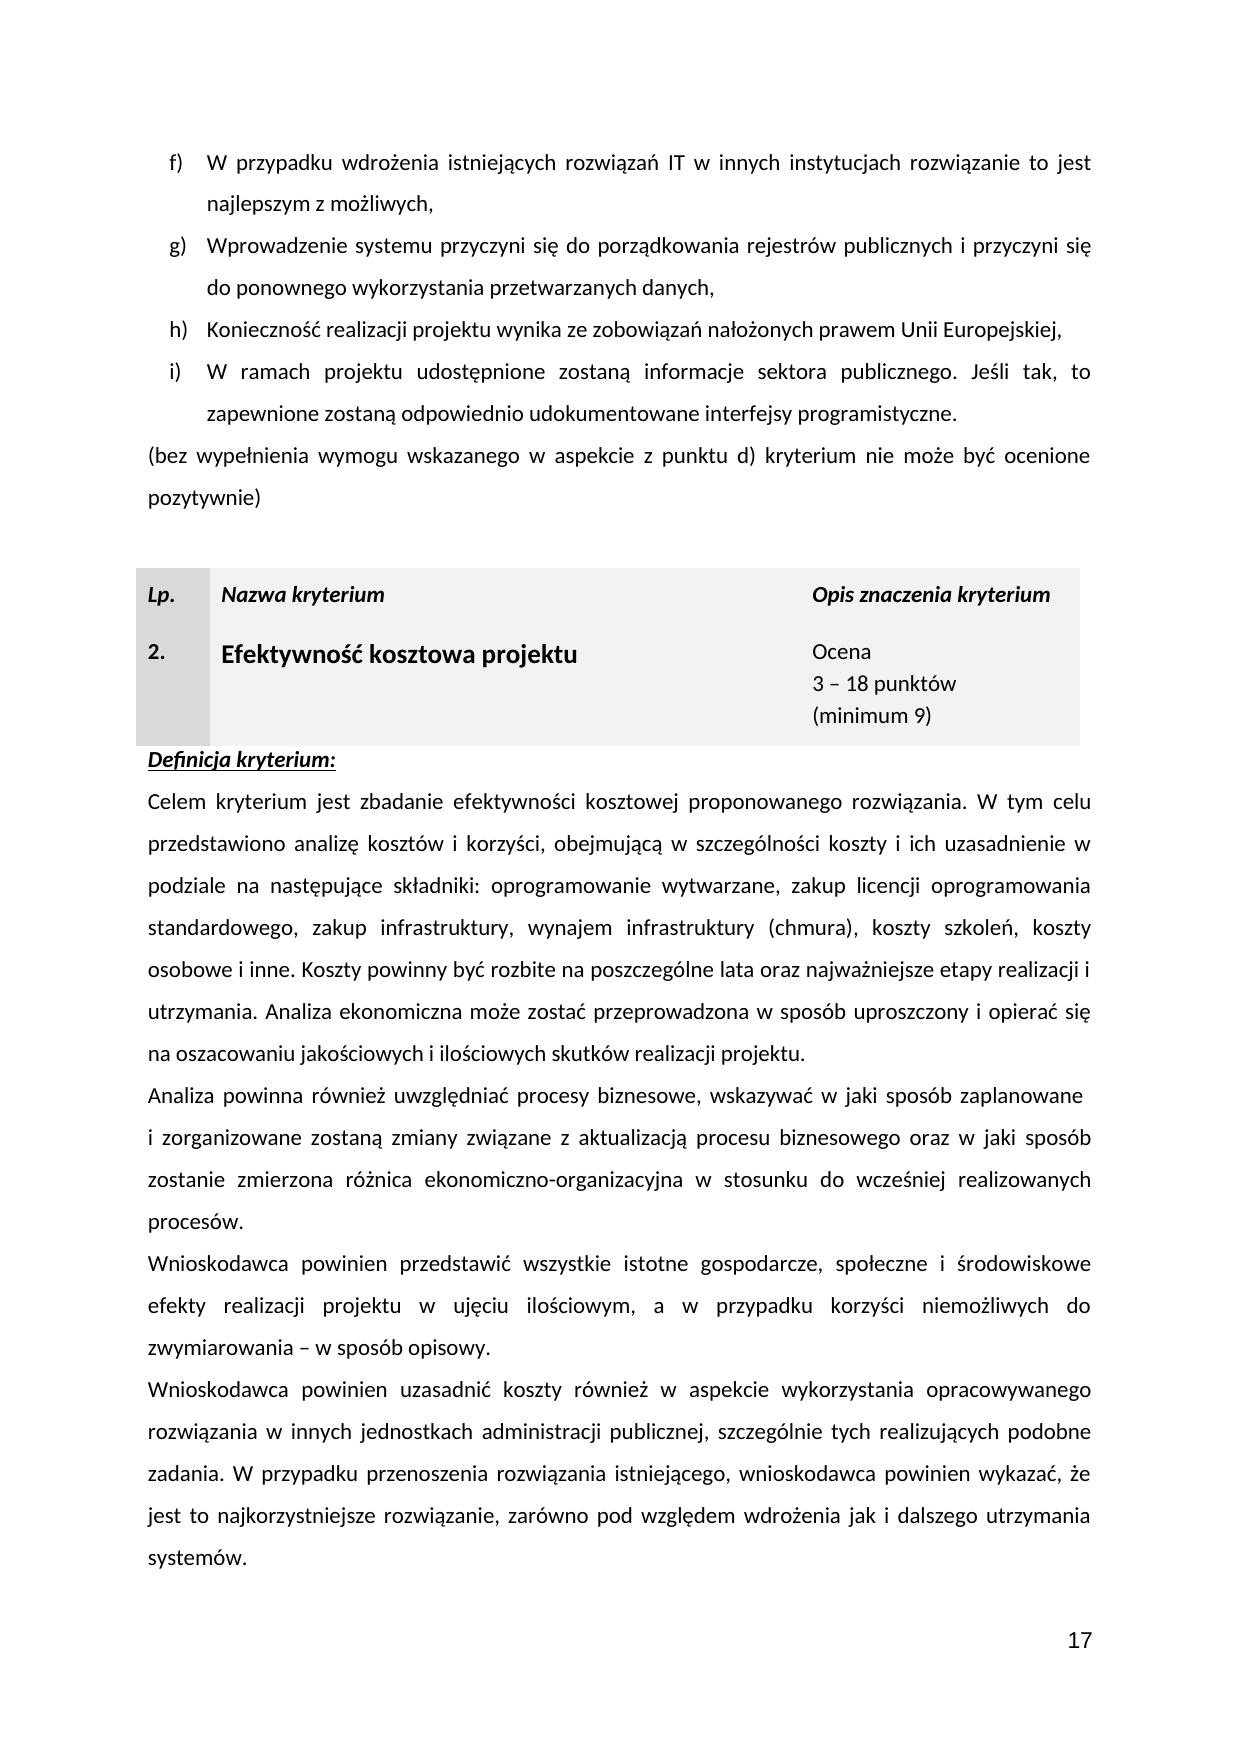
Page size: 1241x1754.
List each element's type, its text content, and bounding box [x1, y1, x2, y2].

text Wnioskodawca powinien przedstawić wszystkie istotne gospodarcze, społeczne i środowiskowe efekty realizacji projektu w ujęciu ilościowym, a w przypadku korzyści niemożliwych do zwymiarowania – w sposób opisowy. [148, 1249, 1093, 1361]
text Celem kryterium jest zbadanie efektywności kosztowej proponowanego rozwiązania. W tym celu przedstawiono analizę kosztów i korzyści, obejmującą w szczególności koszty i ich uzasadnienie w podziale na następujące składniki: oprogramowanie wytwarzane, zakup licencji oprogramowania standardowego, zakup infrastruktury, wynajem infrastruktury (chmura), koszty szkoleń, koszty osobowe i inne. Koszty powinny być rozbite na poszczególne lata oraz najważniejsze etapy realizacji i utrzymania. Analiza ekonomiczna może zostać przeprowadzona w sposób uproszczony i opierać się na oszacowaniu jakościowych i ilościowych skutków realizacji projektu. [148, 787, 1093, 1067]
text Analiza powinna również uwzględniać procesy biznesowe, wskazywać w jaki sposób zaplanowane i zorganizowane zostaną zmiany związane z aktualizacją procesu biznesowego oraz w jaki sposób zostanie zmierzona różnica ekonomiczno-organizacyjna w stosunku do wcześniej realizowanych procesów. [148, 1081, 1093, 1235]
table_header Nazwa kryterium [210, 568, 801, 624]
table_header Opis znaczenia kryterium [801, 568, 1080, 624]
table_cell [136, 624, 210, 746]
table_header Lp. [136, 568, 210, 624]
list Wprowadzenie systemu przyczyni się do porządkowania rejestrów publicznych i przyczyni się do ponownego wykorzystania przetwarzanych danych, [169, 232, 1093, 302]
list W ramach projektu udostępnione zostaną informacje sektora publicznego. Jeśli tak, to zapewnione zostaną odpowiednio udokumentowane interfejsy programistyczne. [169, 357, 1093, 427]
list Konieczność realizacji projektu wynika ze zobowiązań nałożonych prawem Unii Europejskiej, [169, 316, 1093, 343]
text Definicja kryterium: [148, 746, 1093, 773]
table_cell Ocena 3 – 18 punktów (minimum 9) [801, 624, 1080, 746]
text Wnioskodawca powinien uzasadnić koszty również w aspekcie wykorzystania opracowywanego rozwiązania w innych jednostkach administracji publicznej, szczególnie tych realizujących podobne zadania. W przypadku przenoszenia rozwiązania istniejącego, wnioskodawca powinien wykazać, że jest to najkorzystniejsze rozwiązanie, zarówno pod względem wdrożenia jak i dalszego utrzymania systemów. [148, 1375, 1093, 1571]
table_cell Efektywność kosztowa projektu [210, 624, 801, 746]
list (bez wypełnienia wymogu wskazanego w aspekcie z punktu d) kryterium nie może być ocenione pozytywnie) [148, 441, 1093, 511]
list W przypadku wdrożenia istniejących rozwiązań IT w innych instytucjach rozwiązanie to jest najlepszym z możliwych, [169, 148, 1093, 218]
